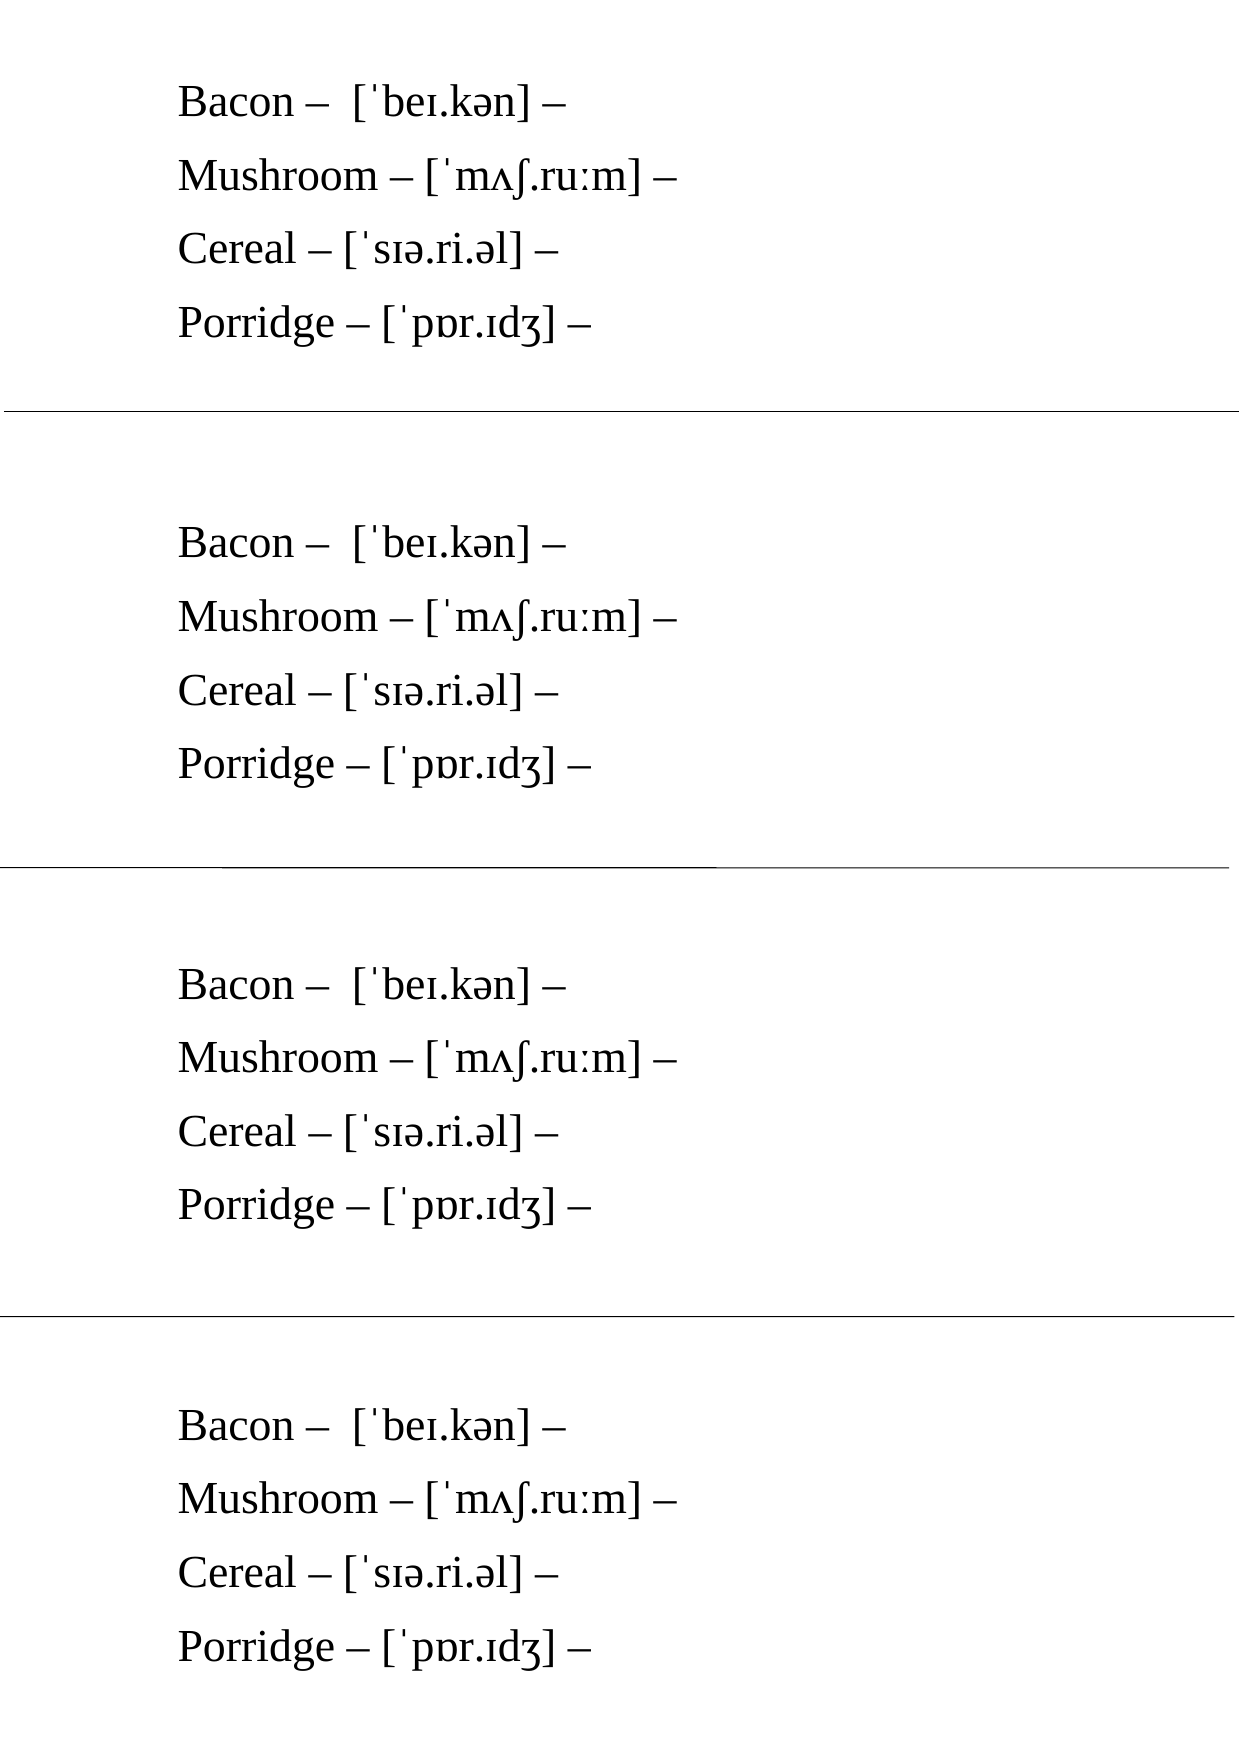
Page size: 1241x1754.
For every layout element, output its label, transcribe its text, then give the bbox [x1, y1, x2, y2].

text Cereal – [ˈsɪə.ri.əl] – [177, 1545, 1152, 1597]
text Bacon – [ˈbeɪ.kən] – [177, 956, 1152, 1009]
text Bacon – [ˈbeɪ.kən] – [177, 1398, 1152, 1450]
text Cereal – [ˈsɪə.ri.əl] – [177, 662, 1152, 715]
text Porridge – [ˈpɒr.ɪdʒ] – [177, 1618, 1152, 1671]
text Bacon – [ˈbeɪ.kən] – [177, 74, 1152, 127]
text Cereal – [ˈsɪə.ri.əl] – [177, 221, 1152, 274]
text Cereal – [ˈsɪə.ri.əl] – [177, 1103, 1152, 1156]
text Porridge – [ˈpɒr.ɪdʒ] – [177, 1177, 1152, 1230]
text Mushroom – [ˈmʌʃ.ruːm] – [177, 1471, 1152, 1524]
text Mushroom – [ˈmʌʃ.ruːm] – [177, 1030, 1152, 1083]
text Porridge – [ˈpɒr.ɪdʒ] – [177, 736, 1152, 788]
text Mushroom – [ˈmʌʃ.ruːm] – [177, 147, 1152, 200]
text Bacon – [ˈbeɪ.kən] – [177, 515, 1152, 568]
text Mushroom – [ˈmʌʃ.ruːm] – [177, 589, 1152, 641]
text Porridge – [ˈpɒr.ɪdʒ] – [177, 294, 1152, 347]
